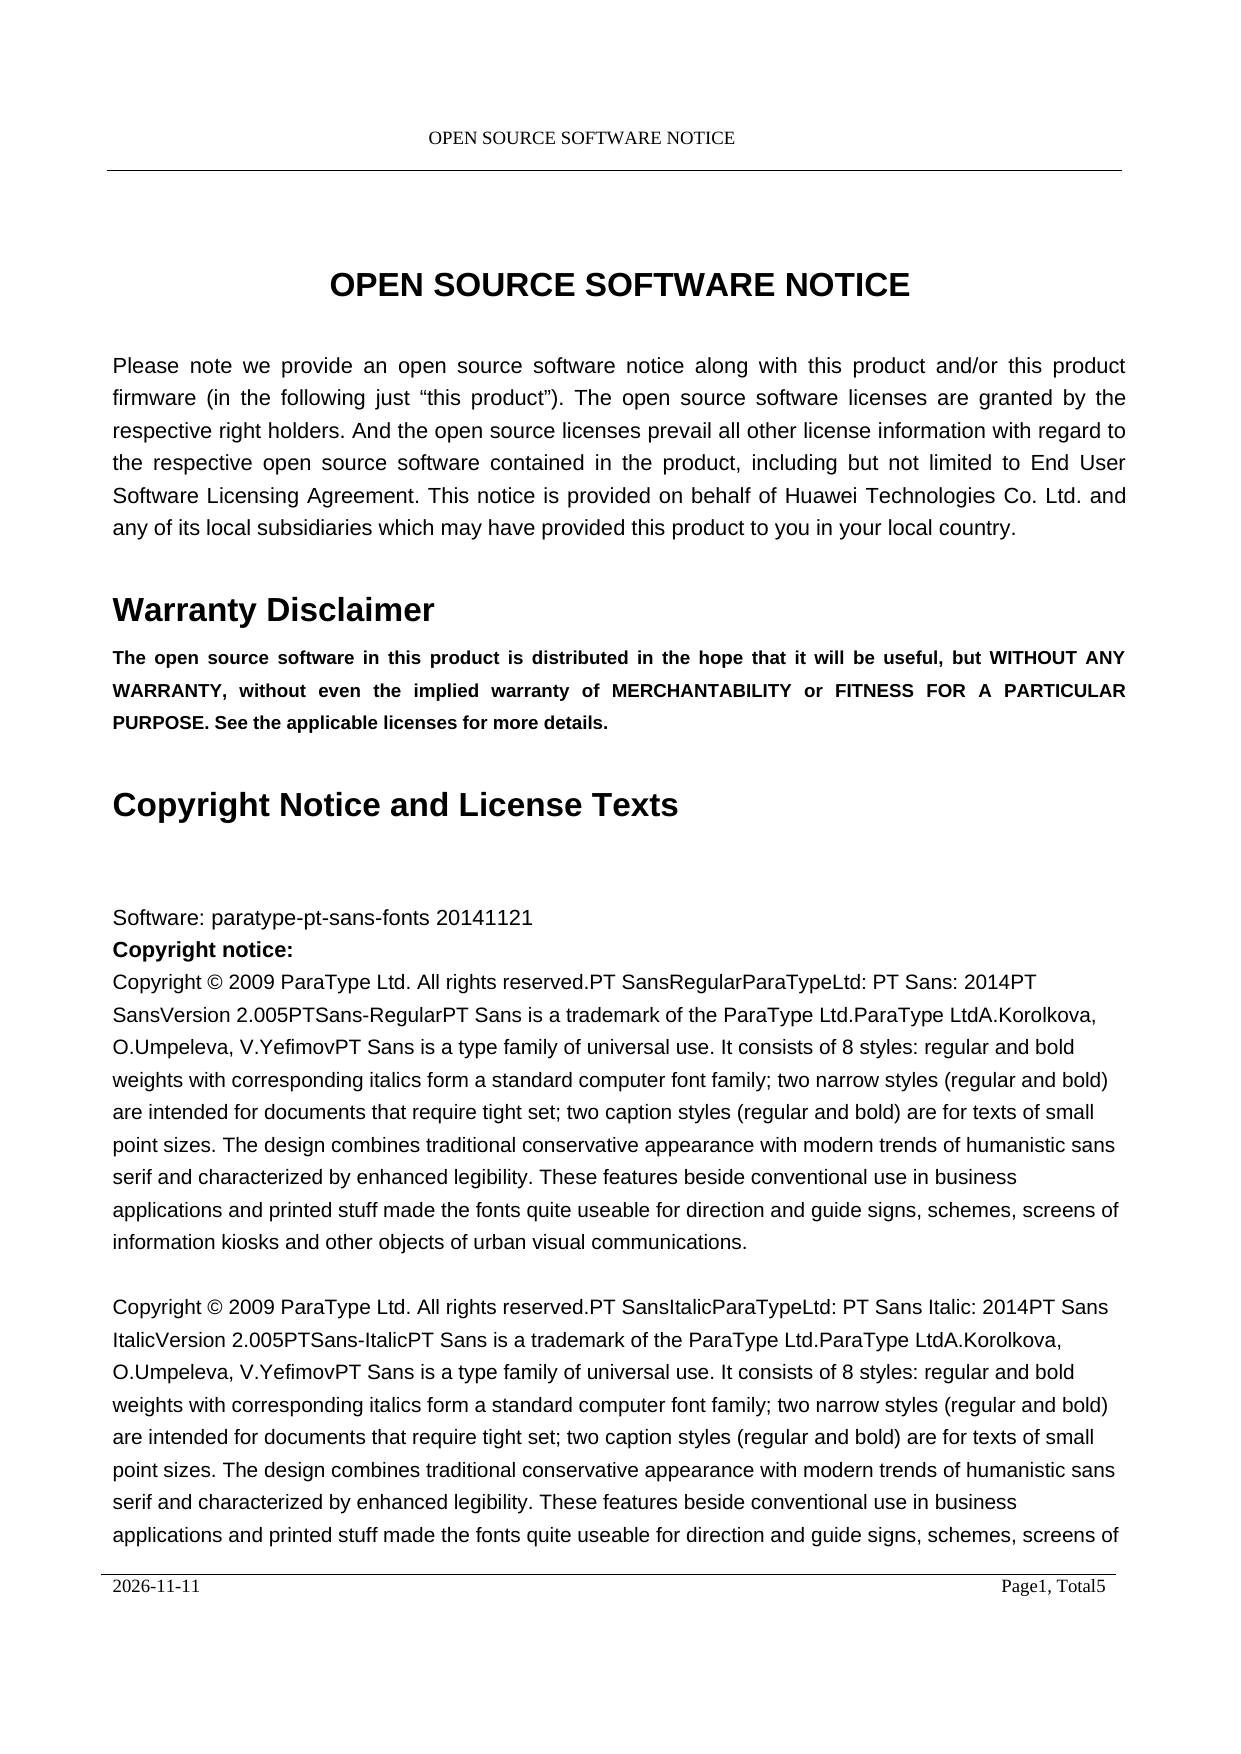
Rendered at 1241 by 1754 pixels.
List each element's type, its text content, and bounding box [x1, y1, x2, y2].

text OPEN SOURCE SOFTWARE NOTICE [112, 251, 1128, 316]
text Warranty Disclaimer [112, 576, 1128, 641]
text Software: paratype-pt-sans-fonts 20141121 [112, 901, 1128, 933]
text Copyright © 2009 ParaType Ltd. All rights reserved.PT SansRegularParaTypeLtd: PT Sans: 2014PT SansVersion 2.005PTSans-RegularPT Sans is a trademark of the ParaType Ltd.ParaType LtdA.Korolkova, O.Umpeleva, V.YefimovPT Sans is a type family of universal use. It consists of 8 styles: regular and bold weights with corresponding italics form a standard computer font family; two narrow styles (regular and bold) are intended for documents that require tight set; two caption styles (regular and bold) are for texts of small point sizes. The design combines traditional conservative appearance with modern trends of humanistic sans serif and characterized by enhanced legibility. These features beside conventional use in business applications and printed stuff made the fonts quite useable for direction and guide signs, schemes, screens of information kiosks and other objects of urban visual communications. [112, 966, 1128, 1291]
text Copyright notice: [112, 933, 1128, 966]
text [112, 1291, 1128, 1551]
text The open source software in this product is distributed in the hope that it will be useful, but WITHOUT ANY WARRANTY, without even the implied warranty of MERCHANTABILITY or FITNESS FOR A PARTICULAR PURPOSE. See the applicable licenses for more details. [112, 641, 1128, 739]
text Copyright Notice and License Texts [112, 771, 1128, 836]
text Please note we provide an open source software notice along with this product and/or this product firmware (in the following just “this product”). The open source software licenses are granted by the respective right holders. And the open source licenses prevail all other license information with regard to the respective open source software contained in the product, including but not limited to End User Software Licensing Agreement. This notice is provided on behalf of Huawei Technologies Co. Ltd. and any of its local subsidiaries which may have provided this product to you in your local country. [112, 349, 1128, 544]
